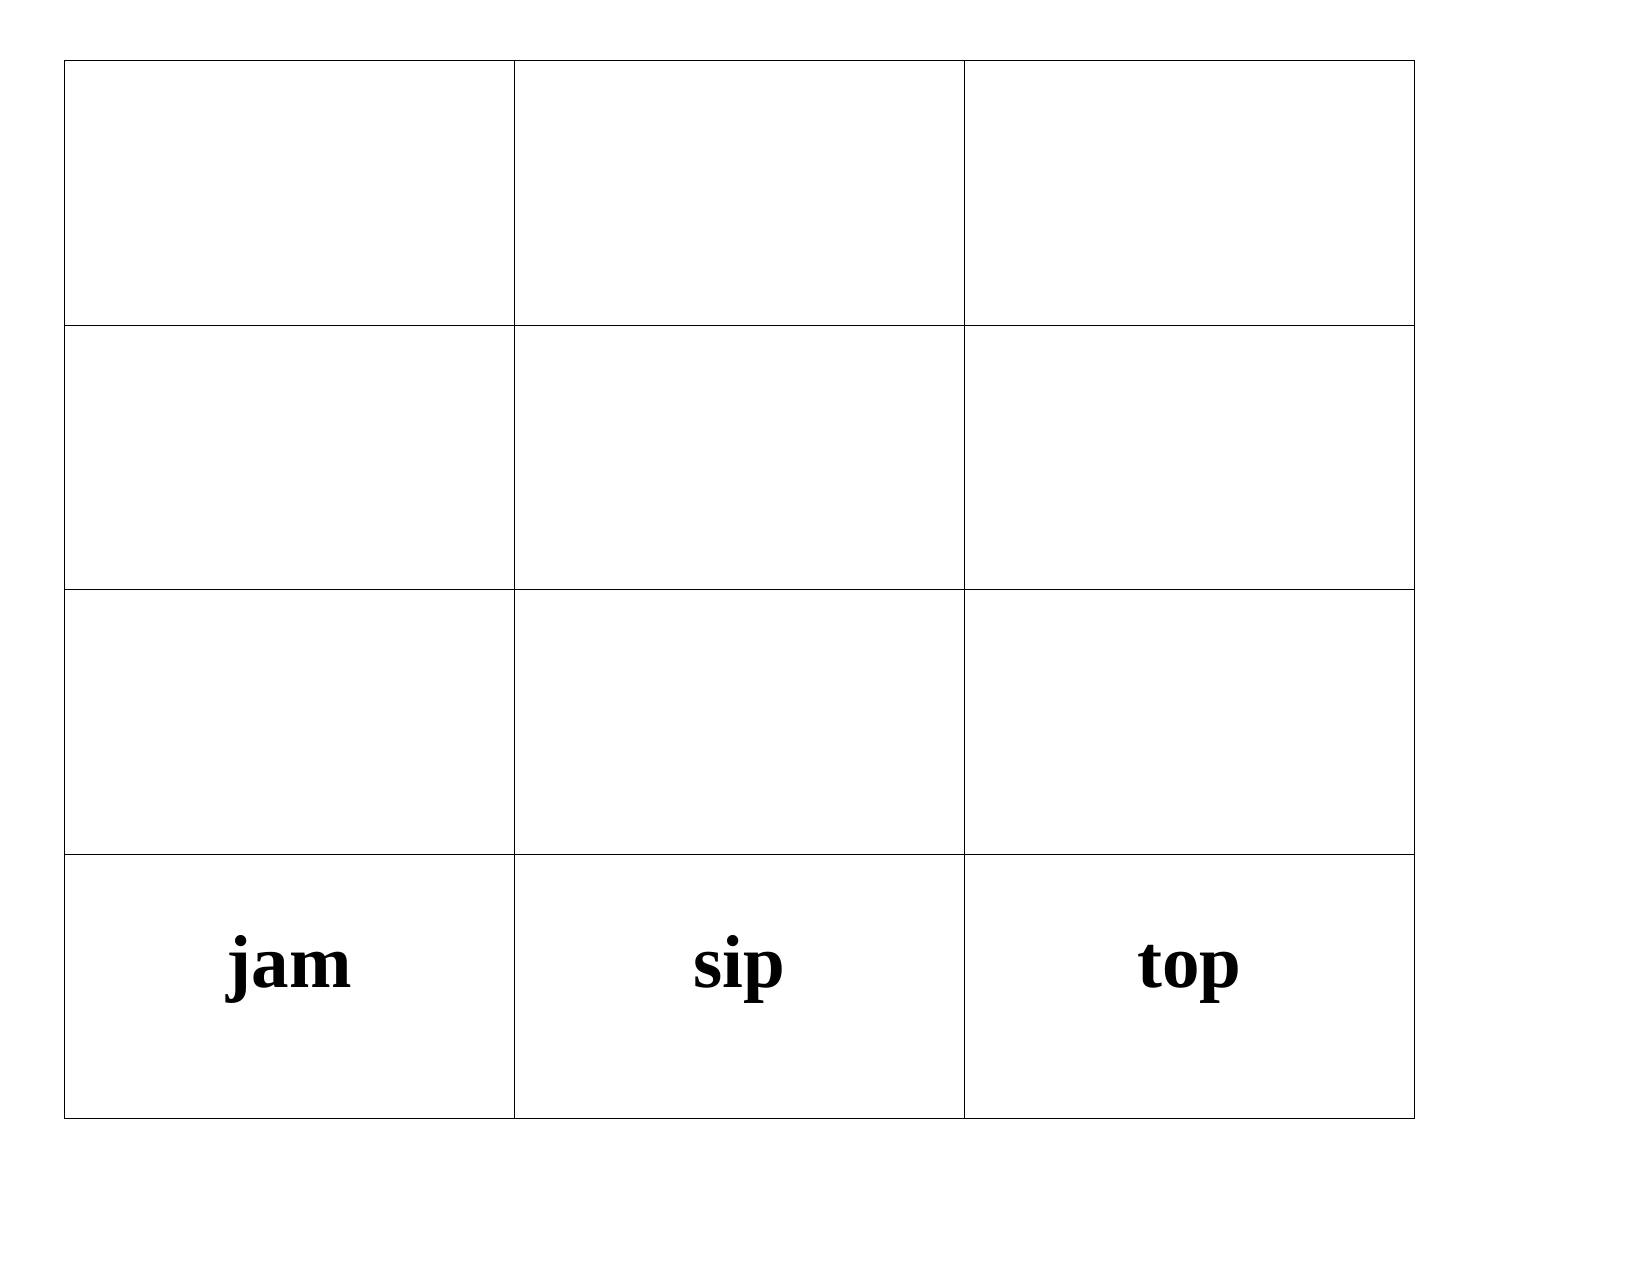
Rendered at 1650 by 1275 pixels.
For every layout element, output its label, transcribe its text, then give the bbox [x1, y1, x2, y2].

table_cell [515, 61, 964, 324]
table_cell [965, 590, 1414, 854]
table_cell [515, 326, 964, 589]
table_cell [965, 326, 1414, 589]
table_cell [65, 61, 514, 324]
table_cell [65, 326, 514, 589]
table_cell sip [515, 855, 964, 1118]
table_cell jam [65, 855, 514, 1118]
table_cell top [965, 855, 1414, 1118]
table_cell [65, 590, 514, 854]
table_cell [965, 61, 1414, 324]
table_cell [515, 590, 964, 854]
